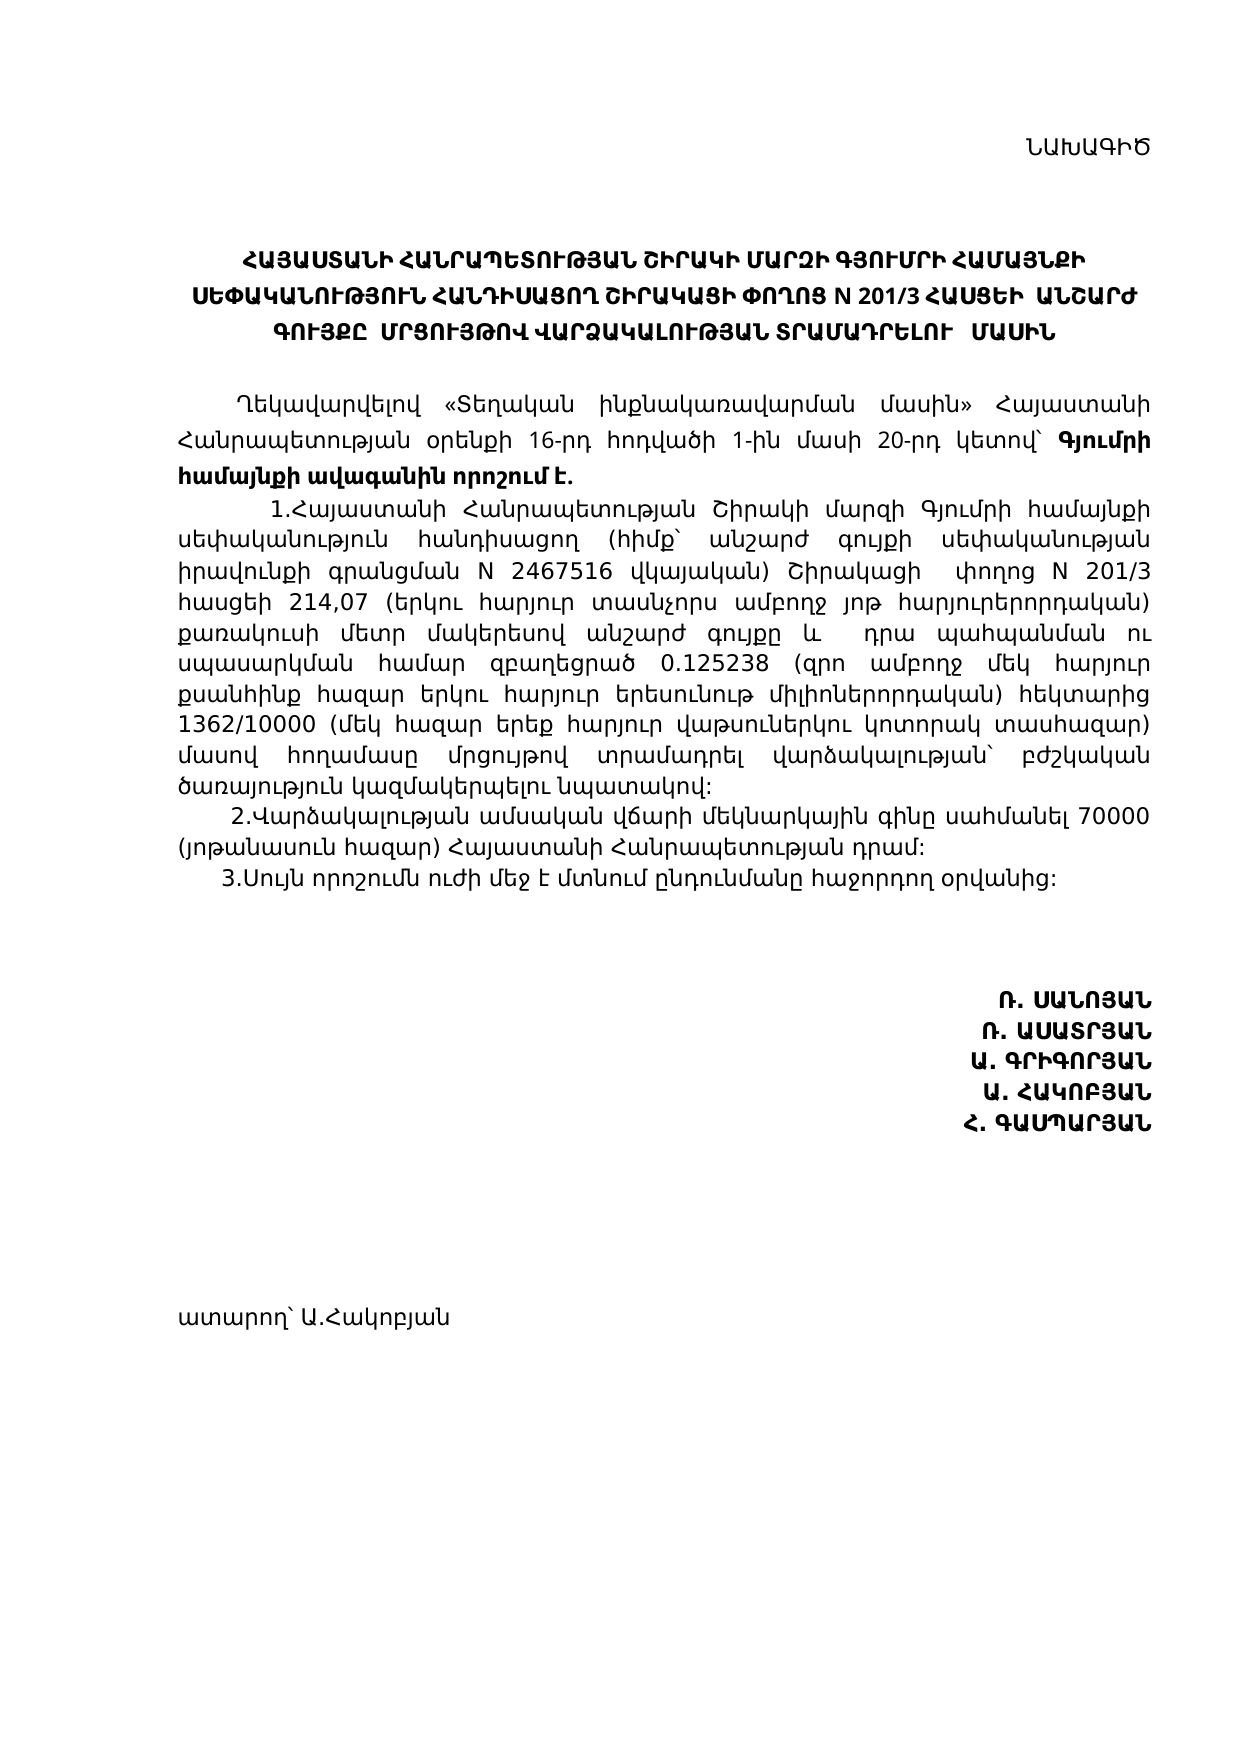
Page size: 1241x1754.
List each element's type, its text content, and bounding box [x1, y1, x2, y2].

text Ռ. ՍԱՆՈՅԱՆ [177, 987, 1152, 1014]
text ՆԱԽԱԳԻԾ [177, 131, 1152, 162]
text Ա. ՀԱԿՈԲՅԱՆ [177, 1079, 1152, 1106]
text Ռ. ԱՍԱՏՐՅԱՆ [177, 1018, 1152, 1044]
text Ա. ԳՐԻԳՈՐՅԱՆ [177, 1048, 1152, 1075]
text 2.Վարձակալության ամսական վճարի մեկնարկային գինը սահմանել 70000 (յոթանասուն հազար) Հայաստանի Հանրապետության դրամ: [177, 803, 1152, 861]
list 1.Հայաստանի Հանրապետության Շիրակի մարզի Գյումրի համայնքի սեփականություն հանդիսացող (հիմք՝ անշարժ գույքի սեփականության իրավունքի գրանցման N 2467516 վկայական) Շիրակացի փողոց N 201/3 հասցեի 214,07 (երկու հարյուր տասնչորս ամբողջ յոթ հարյուրերորդական) քառակուսի մետր մակերեսով անշարժ գույքը և դրա պահպանման ու սպասարկման համար զբաղեցրած 0.125238 (զրո ամբողջ մեկ հարյուր քսանհինք հազար երկու հարյուր երեսունութ միլիոներորդական) հեկտարից 1362/10000 (մեկ հազար երեք հարյուր վաթսուներկու կոտորակ տասհազար) մասով հողամասը մրցույթով տրամադրել վարձակալության՝ բժշկական ծառայություն կազմակերպելու նպատակով: [177, 496, 1152, 799]
text ՀԱՅԱՍՏԱՆԻ ՀԱՆՐԱՊԵՏՈՒԹՅԱՆ ՇԻՐԱԿԻ ՄԱՐԶԻ ԳՅՈՒՄՐԻ ՀԱՄԱՅՆՔԻ ՍԵՓԱԿԱՆՈՒԹՅՈՒՆ ՀԱՆԴԻՍԱՑՈՂ ՇԻՐԱԿԱՑԻ ՓՈՂՈՑ N 201/3 ՀԱՍՑԵԻ ԱՆՇԱՐԺ ԳՈՒՅՔԸ ՄՐՑՈՒՅԹՈՎ ՎԱՐՁԱԿԱԼՈՒԹՅԱՆ ՏՐԱՄԱԴՐԵԼՈՒ ՄԱՍԻՆ [177, 244, 1152, 347]
list 3.Սույն որոշումն ուժի մեջ է մտնում ընդունմանը հաջորդող օրվանից: [177, 865, 1152, 891]
text Հ. ԳԱՍՊԱՐՅԱՆ [177, 1110, 1152, 1136]
text Ղեկավարվելով «Տեղական ինքնակառավարման մասին» Հայաստանի Հանրապետության օրենքի 16-րդ հոդվածի 1-ին մասի 20-րդ կետով՝ Գյումրի համայնքի ավագանին որոշում է. [177, 388, 1152, 491]
text ատարող՝ Ա.Հակոբյան [177, 1304, 1152, 1331]
